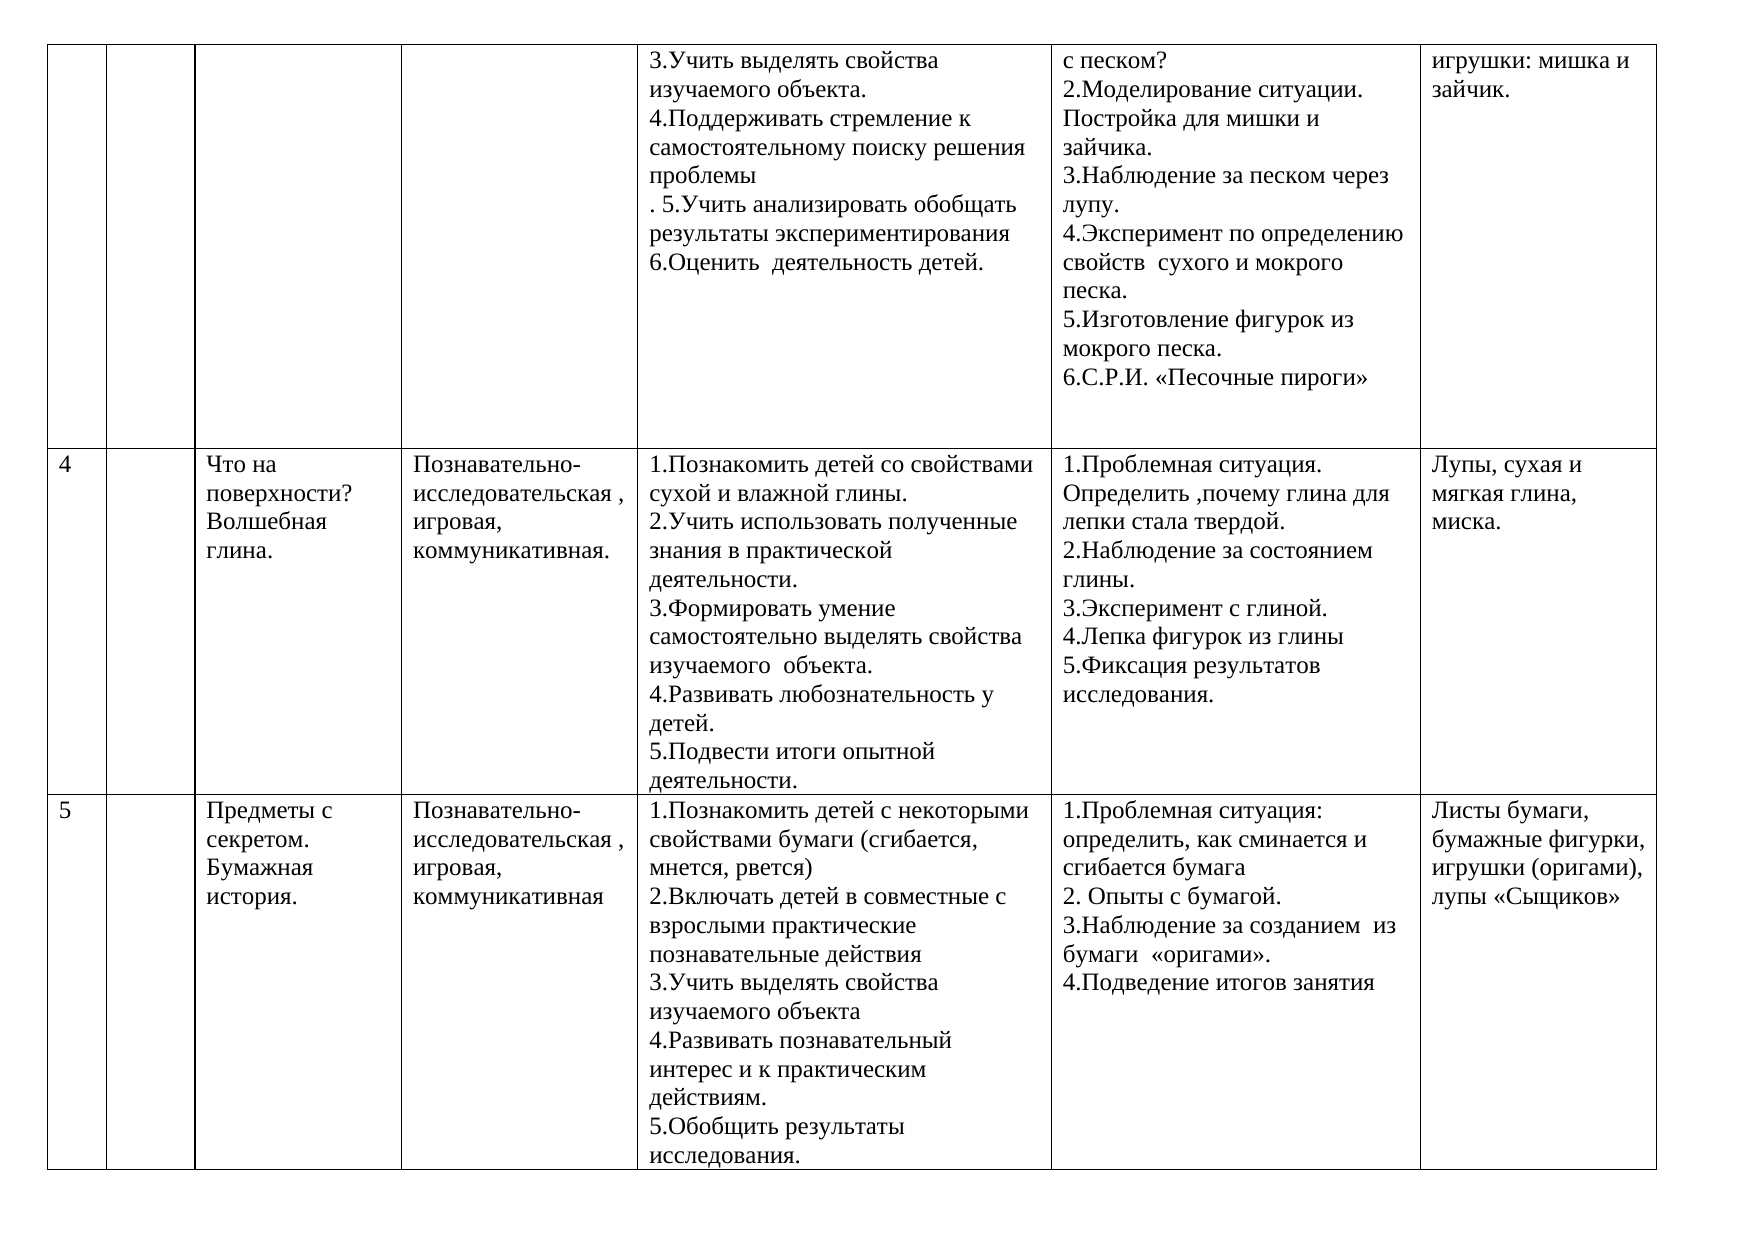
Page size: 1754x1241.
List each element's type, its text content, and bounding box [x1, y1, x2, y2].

table_cell Предметы с секретом. Бумажная история. [196, 795, 401, 1169]
table_cell 1.Познакомить детей с некоторыми свойствами бумаги (сгибается, мнется, рвется) 2.Включать детей в совместные с взрослыми практические познавательные действия 3.Учить выделять свойства изучаемого объекта 4.Развивать познавательный интерес и к практическим действиям. 5.Обобщить результаты исследования. [638, 795, 1051, 1169]
table_cell 1.Проблемная ситуация: определить, как сминается и сгибается бумага 2. Опыты с бумагой. 3.Наблюдение за созданием из бумаги «оригами». 4.Подведение итогов занятия [1052, 795, 1420, 1169]
table_cell Познавательно- исследовательская , игровая, коммуникативная. [402, 449, 637, 794]
table_cell Познавательно- исследовательская , игровая, коммуникативная [402, 795, 637, 1169]
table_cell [402, 45, 637, 448]
table_cell Лупы, сухая и мягкая глина, миска. [1421, 449, 1656, 794]
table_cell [638, 45, 1051, 448]
table_cell Что на поверхности? Волшебная глина. [196, 449, 401, 794]
table_cell Листы бумаги, бумажные фигурки, игрушки (оригами), лупы «Сыщиков» [1421, 795, 1656, 1169]
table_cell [1421, 45, 1656, 448]
table_cell 4 [48, 449, 106, 794]
table_cell 3 [48, 45, 106, 448]
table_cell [196, 45, 401, 448]
table_cell 1.Познакомить детей со свойствами сухой и влажной глины. 2.Учить использовать полученные знания в практической деятельности. 3.Формировать умение самостоятельно выделять свойства изучаемого объекта. 4.Развивать любознательность у детей. 5.Подвести итоги опытной деятельности. [638, 449, 1051, 794]
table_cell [1052, 45, 1420, 448]
table_cell 1.Проблемная ситуация. Определить ,почему глина для лепки стала твердой. 2.Наблюдение за состоянием глины. 3.Эксперимент с глиной. 4.Лепка фигурок из глины 5.Фиксация результатов исследования. [1052, 449, 1420, 794]
table_cell 5 [48, 795, 106, 1169]
table_cell [107, 449, 194, 794]
table_cell [107, 45, 194, 448]
table_cell [107, 795, 194, 1169]
